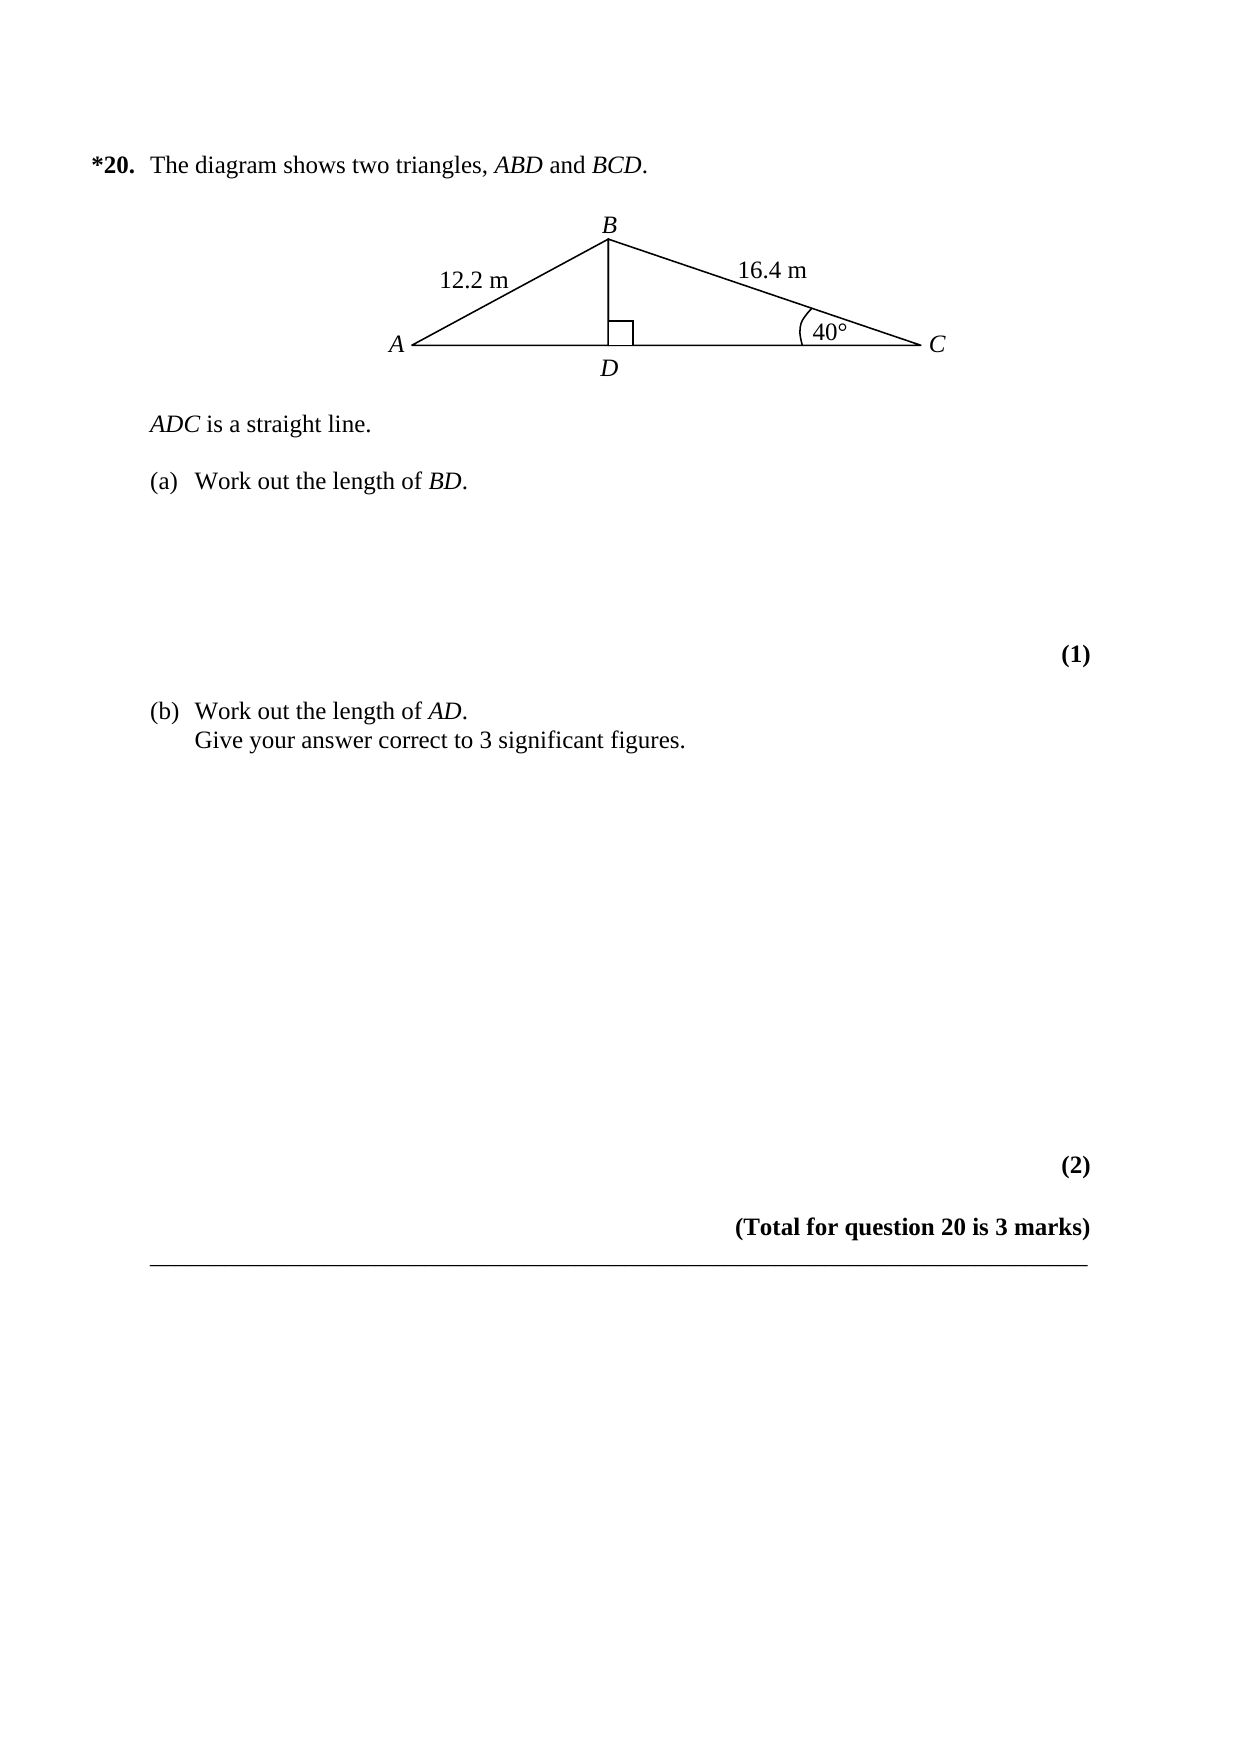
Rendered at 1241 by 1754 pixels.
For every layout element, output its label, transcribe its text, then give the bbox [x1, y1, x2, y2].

text (Total for question 20 is 3 marks) [150, 1212, 1090, 1241]
text (a) Work out the length of BD. [150, 466, 1090, 495]
text ADC is a straight line. [150, 409, 1090, 437]
text (2) [150, 1150, 1090, 1179]
text (1) [150, 639, 1090, 667]
text Give your answer correct to 3 significant figures. [150, 725, 1090, 754]
text ___________________________________________________________________________ [150, 1241, 1090, 1269]
text *20. The diagram shows two triangles, ABD and BCD. [91, 150, 1090, 179]
text (b) Work out the length of AD. [150, 696, 1090, 725]
